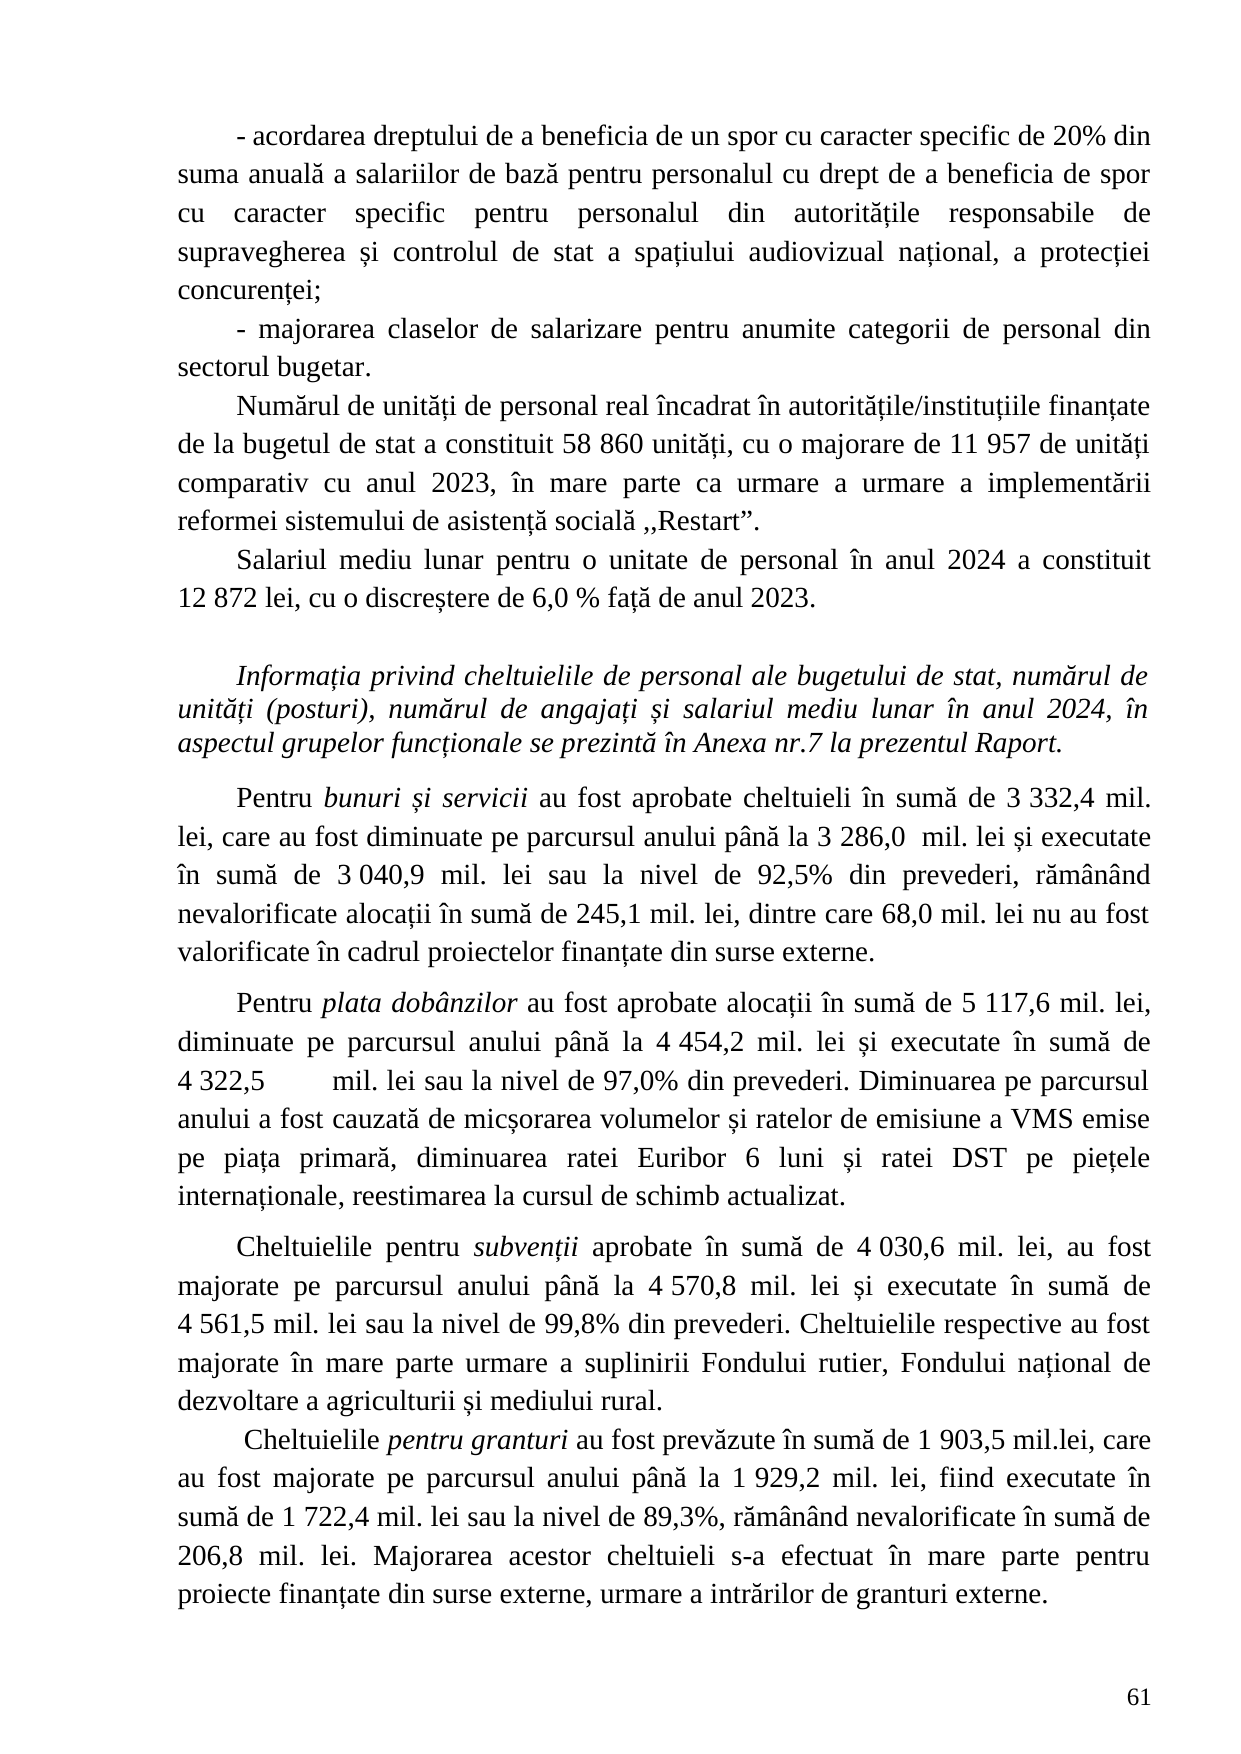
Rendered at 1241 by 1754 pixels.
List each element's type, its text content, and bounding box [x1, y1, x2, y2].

text Pentru plata dobânzilor au fost aprobate alocații în sumă de 5 117,6 mil. lei, diminuate pe parcursul anului până la 4 454,2 mil. lei și executate în sumă de 4 322,5 mil. lei sau la nivel de 97,0% din prevederi. Diminuarea pe parcursul anului a fost cauzată de micșorarea volumelor și ratelor de emisiune a VMS emise pe piața primară, diminuarea ratei Euribor 6 luni și ratei DST pe piețele internaționale, reestimarea la cursul de schimb actualizat. [177, 986, 1152, 1212]
text - majorarea claselor de salarizare pentru anumite categorii de personal din sectorul bugetar. [177, 311, 1152, 383]
text Informația privind cheltuielile de personal ale bugetului de stat, numărul de unități (posturi), numărul de angajați și salariul mediu lunar în anul 2024, în aspectul grupelor funcționale se prezintă în Anexa nr.7 la prezentul Raport. [177, 658, 1152, 758]
text Pentru bunuri și servicii au fost aprobate cheltuieli în sumă de 3 332,4 mil. lei, care au fost diminuate pe parcursul anului până la 3 286,0 mil. lei și executate în sumă de 3 040,9 mil. lei sau la nivel de 92,5% din prevederi, rămânând nevalorificate alocații în sumă de 245,1 mil. lei, dintre care 68,0 mil. lei nu au fost valorificate în cadrul proiectelor finanțate din surse externe. [177, 780, 1152, 968]
text Numărul de unități de personal real încadrat în autoritățile/instituțiile finanțate de la bugetul de stat a constituit 58 860 unități, cu o majorare de 11 957 de unități comparativ cu anul 2023, în mare parte ca urmare a urmare a implementării reformei sistemului de asistență socială ,,Restart”. [177, 388, 1152, 537]
text Salariul mediu lunar pentru o unitate de personal în anul 2024 a constituit 12 872 lei, cu o discreștere de 6,0 % față de anul 2023. [177, 542, 1152, 614]
text Cheltuielile pentru subvenții aprobate în sumă de 4 030,6 mil. lei, au fost majorate pe parcursul anului până la 4 570,8 mil. lei și executate în sumă de 4 561,5 mil. lei sau la nivel de 99,8% din prevederi. Cheltuielile respective au fost majorate în mare parte urmare a suplinirii Fondului rutier, Fondului național de dezvoltare a agriculturii și mediului rural. [177, 1229, 1152, 1417]
text Cheltuielile pentru granturi au fost prevăzute în sumă de 1 903,5 mil.lei, care au fost majorate pe parcursul anului până la 1 929,2 mil. lei, fiind executate în sumă de 1 722,4 mil. lei sau la nivel de 89,3%, rămânând nevalorificate în sumă de 206,8 mil. lei. Majorarea acestor cheltuieli s-a efectuat în mare parte pentru proiecte finanțate din surse externe, urmare a intrărilor de granturi externe. [177, 1422, 1152, 1610]
list acordarea dreptului de a beneficia de un spor cu caracter specific de 20% din suma anuală a salariilor de bază pentru personalul cu drept de a beneficia de spor cu caracter specific pentru personalul din autoritățile responsabile de supravegherea și controlul de stat a spațiului audiovizual național, a protecției concurenței; [177, 118, 1152, 306]
